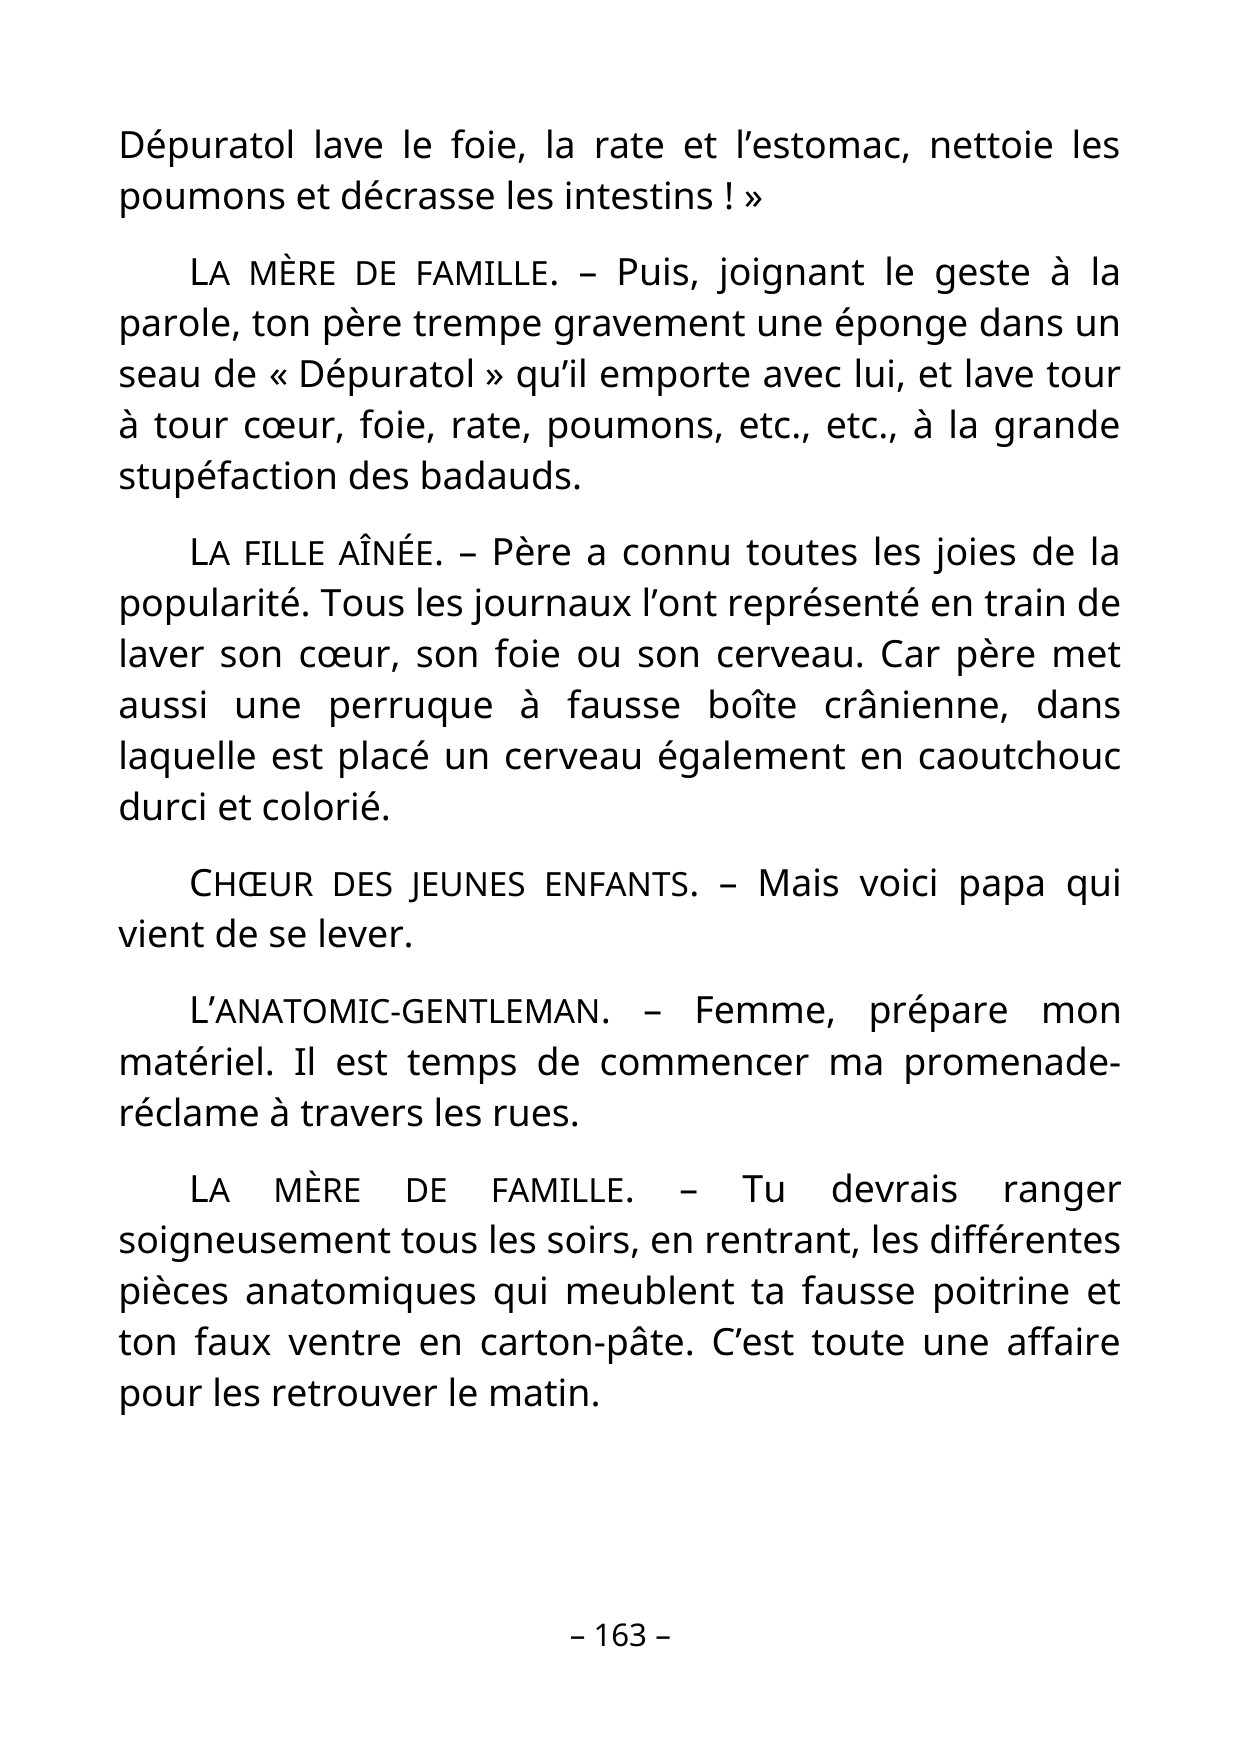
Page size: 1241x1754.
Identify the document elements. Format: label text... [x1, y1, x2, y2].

text CHŒUR DES JEUNES ENFANTS. – Mais voici papa qui vient de se lever. [118, 857, 1122, 959]
text LA FILLE AÎNÉE. – Père a connu toutes les joies de la popularité. Tous les journaux l’ont représenté en train de laver son cœur, son foie ou son cerveau. Car père met aussi une perruque à fausse boîte crânienne, dans laquelle est placé un cerveau également en caoutchouc durci et colorié. [118, 525, 1122, 832]
text LA MÈRE DE FAMILLE. – Tu devrais ranger soigneusement tous les soirs, en rentrant, les différentes pièces anatomiques qui meublent ta fausse poitrine et ton faux ventre en carton-pâte. C’est toute une affaire pour les retrouver le matin. [118, 1162, 1122, 1417]
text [118, 118, 1122, 220]
text L’ANATOMIC-GENTLEMAN. – Femme, prépare mon matériel. Il est temps de commencer ma promenade-réclame à travers les rues. [118, 984, 1122, 1137]
text LA MÈRE DE FAMILLE. – Puis, joignant le geste à la parole, ton père trempe gravement une éponge dans un seau de « Dépuratol » qu’il emporte avec lui, et lave tour à tour cœur, foie, rate, poumons, etc., etc., à la grande stupéfaction des badauds. [118, 245, 1122, 500]
